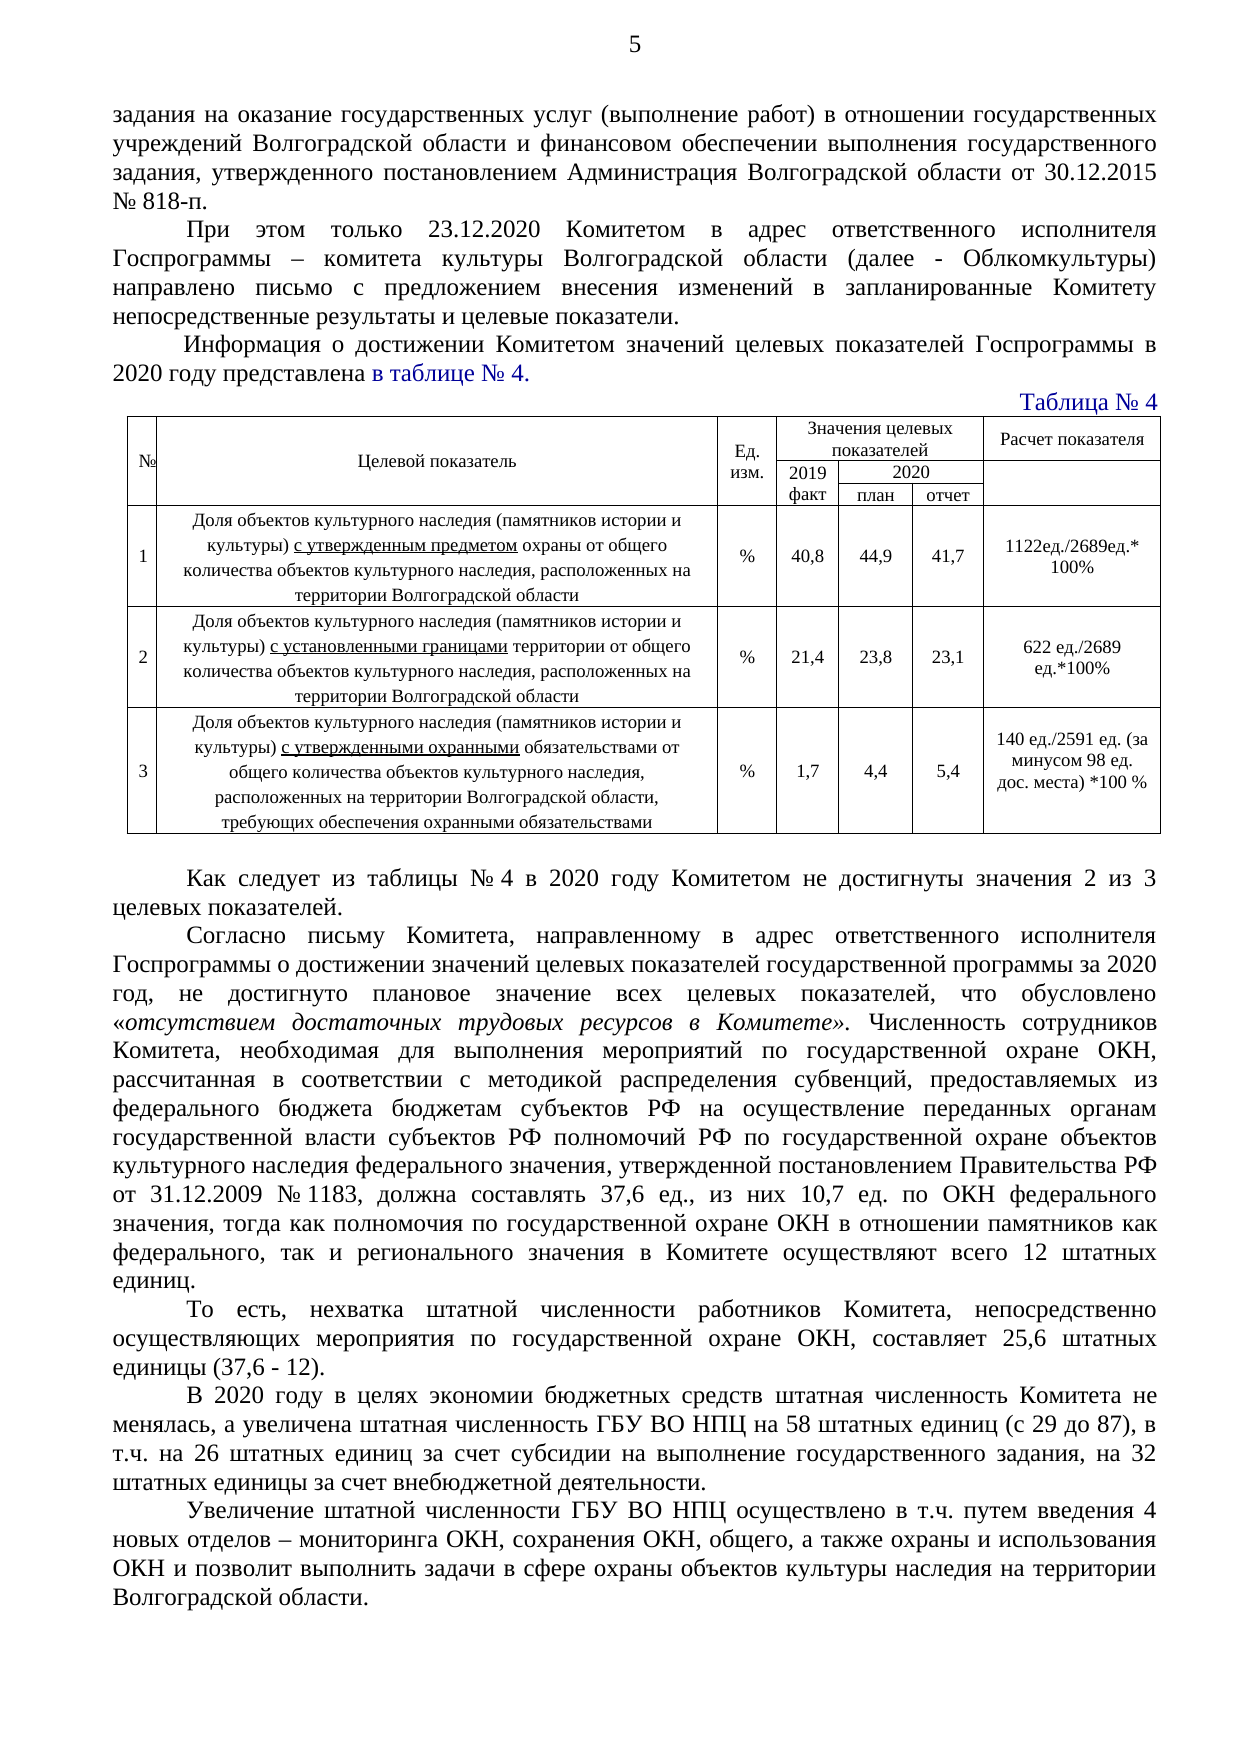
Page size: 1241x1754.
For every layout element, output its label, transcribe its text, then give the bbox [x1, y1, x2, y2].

table_cell 622 ед./2689 ед.*100% [984, 607, 1160, 707]
table_cell 140 ед./2591 ед. (за минусом 98 ед. дос. места) *100 % [984, 708, 1160, 833]
table_cell Доля объектов культурного наследия (памятников истории и культуры) с утвержденным предметом охраны от общего количества объектов культурного наследия, расположенных на территории Волгоградской области [157, 506, 717, 606]
table_cell 23,1 [913, 607, 983, 707]
text Увеличение штатной численности ГБУ ВО НПЦ осуществлено в т.ч. путем введения 4 новых отделов – мониторинга ОКН, сохранения ОКН, общего, а также охраны и использования ОКН и позволит выполнить задачи в сфере охраны объектов культуры наследия на территории Волгоградской области. [112, 1496, 1157, 1611]
text В 2020 году в целях экономии бюджетных средств штатная численность Комитета не менялась, а увеличена штатная численность ГБУ ВО НПЦ на 58 штатных единиц (с 29 до 87), в т.ч. на 26 штатных единиц за счет субсидии на выполнение государственного задания, на 32 штатных единицы за счет внебюджетной деятельности. [112, 1381, 1157, 1496]
text Как следует из таблицы № 4 в 2020 году Комитетом не достигнуты значения 2 из 3 целевых показателей. [112, 863, 1157, 921]
table_header Значения целевых показателей [777, 417, 983, 460]
table_cell отчет [913, 484, 983, 505]
text Информация о достижении Комитетом значений целевых показателей Госпрограммы в 2020 году представлена в таблице № 4. [112, 329, 1157, 387]
table_cell [984, 461, 1160, 505]
table_cell % [718, 708, 776, 833]
table_cell % [718, 607, 776, 707]
table_cell 40,8 [777, 506, 838, 606]
text При этом только 23.12.2020 Комитетом в адрес ответственного исполнителя Госпрограммы – комитета культуры Волгоградской области (далее - Облкомкультуры) направлено письмо с предложением внесения изменений в запланированные Комитету непосредственные результаты и целевые показатели. [112, 214, 1157, 329]
table_cell 44,9 [839, 506, 912, 606]
table_header Целевой показатель [157, 417, 717, 505]
table_header Расчет показателя [984, 417, 1160, 460]
table_cell 4,4 [839, 708, 912, 833]
table_cell 21,4 [777, 607, 838, 707]
table_cell 2020 [839, 461, 983, 483]
table_cell % [718, 506, 776, 606]
table_cell 1,7 [777, 708, 838, 833]
table_cell 23,8 [839, 607, 912, 707]
table_cell план [839, 484, 912, 505]
text Согласно письму Комитета, направленному в адрес ответственного исполнителя Госпрограммы о достижении значений целевых показателей государственной программы за 2020 год, не достигнуто плановое значение всех целевых показателей, что обусловлено «отсутствием достаточных трудовых ресурсов в Комитете». Численность сотрудников Комитета, необходимая для выполнения мероприятий по государственной охране ОКН, рассчитанная в соответствии с методикой распределения субвенций, предоставляемых из федерального бюджета бюджетам субъектов РФ на осуществление переданных органам государственной власти субъектов РФ полномочий РФ по государственной охране объектов культурного наследия федерального значения, утвержденной постановлением Правительства РФ от 31.12.2009 № 1183, должна составлять 37,6 ед., из них 10,7 ед. по ОКН федерального значения, тогда как полномочия по государственной охране ОКН в отношении памятников как федерального, так и регионального значения в Комитете осуществляют всего 12 штатных единиц. [112, 921, 1157, 1294]
table_header Ед. изм. [718, 417, 776, 505]
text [112, 99, 1157, 214]
table_cell Доля объектов культурного наследия (памятников истории и культуры) с установленными границами территории от общего количества объектов культурного наследия, расположенных на территории Волгоградской области [157, 607, 717, 707]
text Таблица № 4 [112, 387, 1157, 416]
table_cell 1 [128, 506, 156, 606]
table_cell 2 [128, 607, 156, 707]
table_cell Доля объектов культурного наследия (памятников истории и культуры) с утвержденными охранными обязательствами от общего количества объектов культурного наследия, расположенных на территории Волгоградской области, требующих обеспечения охранными обязательствами [157, 708, 717, 833]
table_cell 1122ед./2689ед.* 100% [984, 506, 1160, 606]
text То есть, нехватка штатной численности работников Комитета, непосредственно осуществляющих мероприятия по государственной охране ОКН, составляет 25,6 штатных единицы (37,6 - 12). [112, 1294, 1157, 1381]
table_cell 41,7 [913, 506, 983, 606]
table_cell 2019 факт [777, 461, 838, 505]
table_header № [128, 417, 156, 505]
table_cell 3 [128, 708, 156, 833]
table_cell 5,4 [913, 708, 983, 833]
